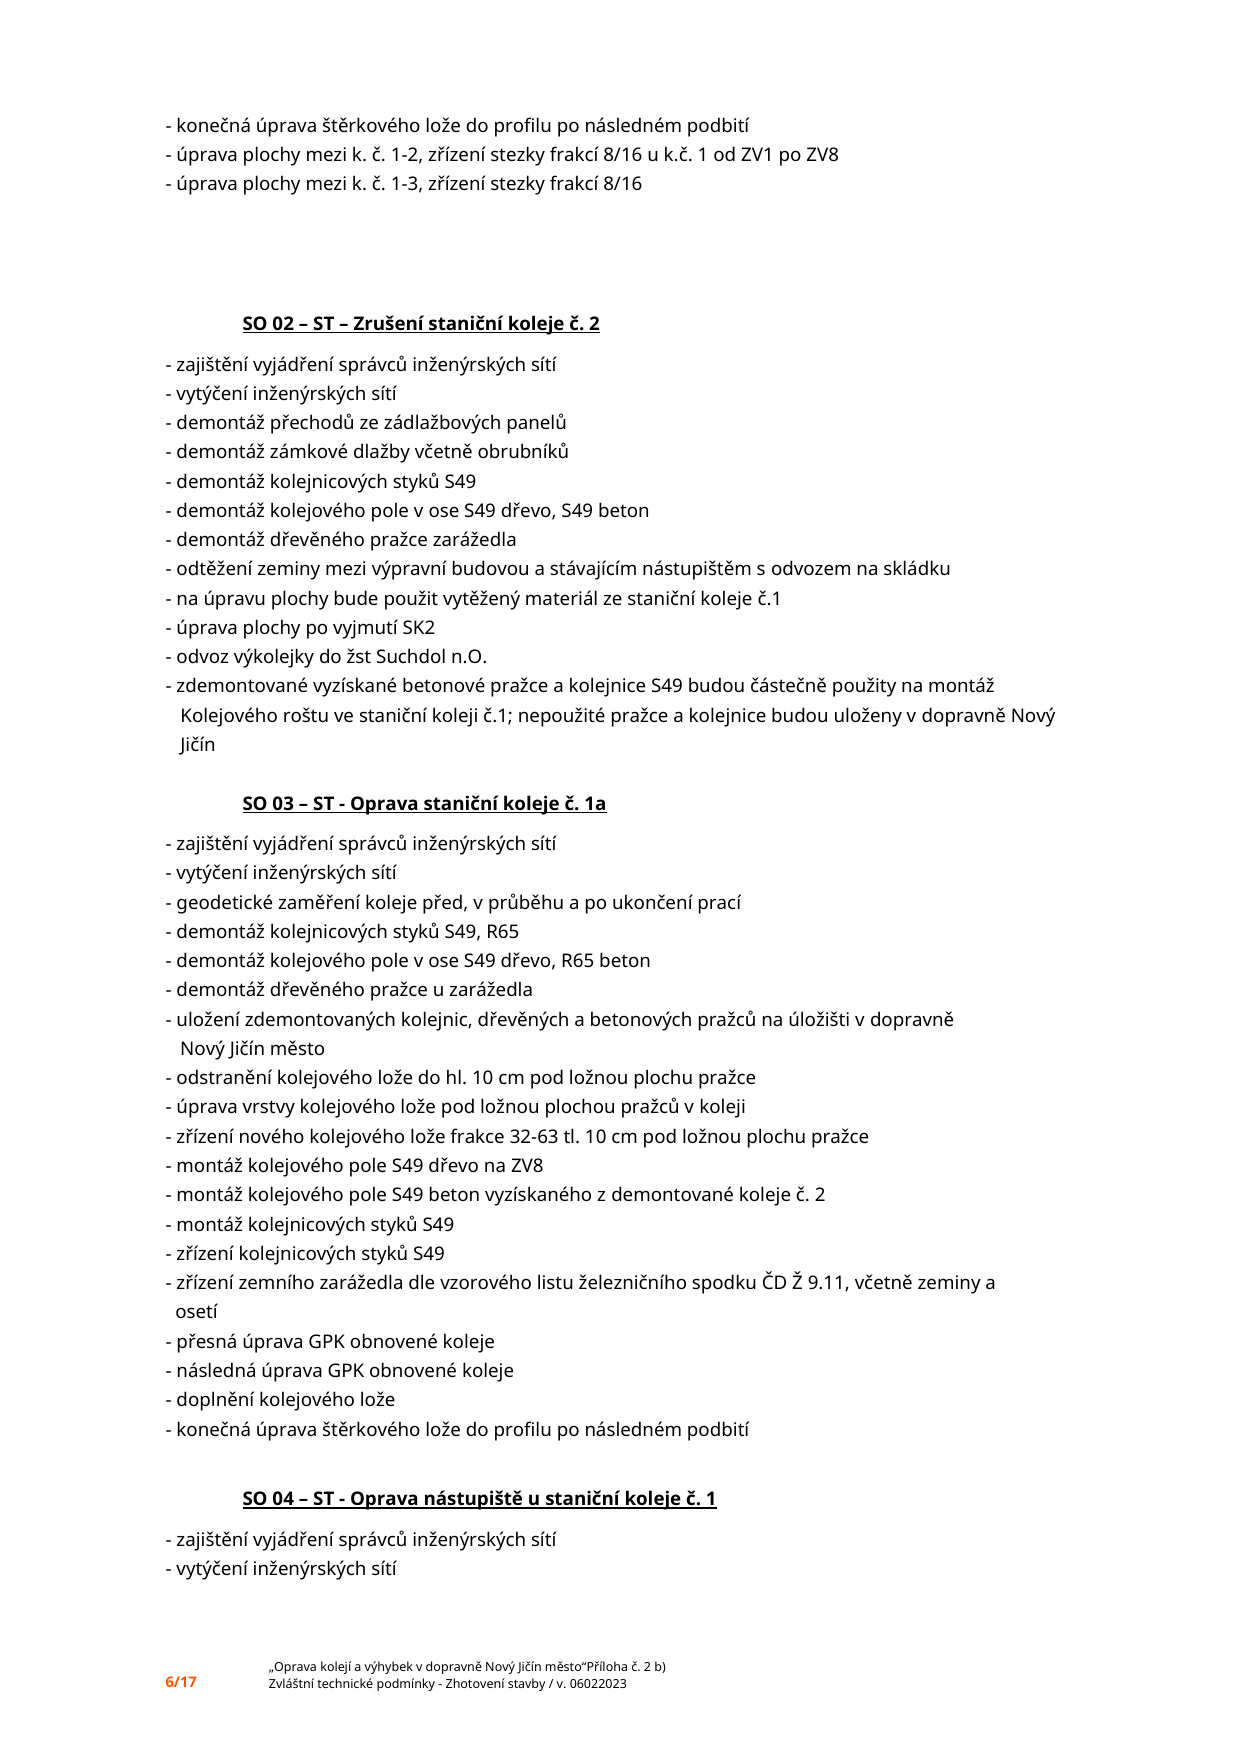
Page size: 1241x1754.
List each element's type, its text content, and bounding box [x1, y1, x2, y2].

text - úprava vrstvy kolejového lože pod ložnou plochou pražců v koleji [165, 1094, 1075, 1119]
text - vytýčení inženýrských sítí [165, 1555, 1075, 1581]
text - na úpravu plochy bude použit vytěžený materiál ze staniční koleje č.1 [165, 585, 1075, 611]
text - úprava plochy po vyjmutí SK2 [165, 614, 1075, 640]
list SO 03 – ST - Oprava staniční koleje č. 1a [242, 790, 1075, 815]
text - odstranění kolejového lože do hl. 10 cm pod ložnou plochu pražce [165, 1064, 1075, 1090]
text - demontáž kolejnicových styků S49, R65 [165, 918, 1075, 944]
text - vytýčení inženýrských sítí [165, 380, 1075, 406]
text - demontáž dřevěného pražce zarážedla [165, 526, 1075, 552]
list SO 04 – ST - Oprava nástupiště u staniční koleje č. 1 [242, 1486, 1075, 1511]
text - konečná úprava štěrkového lože do profilu po následném podbití [165, 1416, 1075, 1441]
text - zřízení nového kolejového lože frakce 32-63 tl. 10 cm pod ložnou plochu pražce [165, 1123, 1075, 1149]
text - montáž kolejového pole S49 beton vyzískaného z demontované koleje č. 2 [165, 1182, 1075, 1207]
text - zřízení kolejnicových styků S49 [165, 1240, 1075, 1266]
text - zajištění vyjádření správců inženýrských sítí [165, 830, 1075, 856]
text - demontáž přechodů ze zádlažbových panelů [165, 409, 1075, 435]
text - uložení zdemontovaných kolejnic, dřevěných a betonových pražců na úložišti v dopravně [165, 1006, 1075, 1032]
text Nový Jičín město [165, 1035, 1075, 1061]
text - geodetické zaměření koleje před, v průběhu a po ukončení prací [165, 889, 1089, 914]
text - demontáž kolejového pole v ose S49 dřevo, R65 beton [165, 947, 1075, 973]
text - zdemontované vyzískané betonové pražce a kolejnice S49 budou částečně použity na montáž [165, 673, 1075, 698]
text - montáž kolejového pole S49 dřevo na ZV8 [165, 1152, 1075, 1178]
list SO 02 – ST – Zrušení staniční koleje č. 2 [242, 310, 1075, 336]
text - vytýčení inženýrských sítí [165, 860, 1075, 885]
text - přesná úprava GPK obnovené koleje [165, 1328, 1075, 1353]
text - doplnění kolejového lože [165, 1387, 1075, 1412]
text - demontáž dřevěného pražce u zarážedla [165, 977, 1075, 1002]
text - úprava plochy mezi k. č. 1-3, zřízení stezky frakcí 8/16 [165, 171, 1075, 196]
text - odtěžení zeminy mezi výpravní budovou a stávajícím nástupištěm s odvozem na skládku [165, 556, 1075, 581]
text osetí [165, 1299, 1075, 1324]
text - zřízení zemního zarážedla dle vzorového listu železničního spodku ČD Ž 9.11, včetně zeminy a [165, 1269, 1075, 1295]
text - demontáž kolejnicových styků S49 [165, 468, 1075, 493]
text - zajištění vyjádření správců inženýrských sítí [165, 351, 1075, 376]
text - následná úprava GPK obnovené koleje [165, 1357, 1075, 1383]
text - odvoz výkolejky do žst Suchdol n.O. [165, 643, 1075, 669]
text - montáž kolejnicových styků S49 [165, 1211, 1075, 1236]
text Kolejového roštu ve staniční koleji č.1; nepoužité pražce a kolejnice budou uloženy v dopravně Nový Jičín [180, 702, 1075, 757]
text - demontáž kolejového pole v ose S49 dřevo, S49 beton [165, 497, 1075, 523]
text - demontáž zámkové dlažby včetně obrubníků [165, 439, 1075, 464]
text - konečná úprava štěrkového lože do profilu po následném podbití [165, 112, 1075, 138]
text - úprava plochy mezi k. č. 1-2, zřízení stezky frakcí 8/16 u k.č. 1 od ZV1 po ZV8 [165, 141, 1075, 167]
text - zajištění vyjádření správců inženýrských sítí [165, 1526, 1075, 1552]
